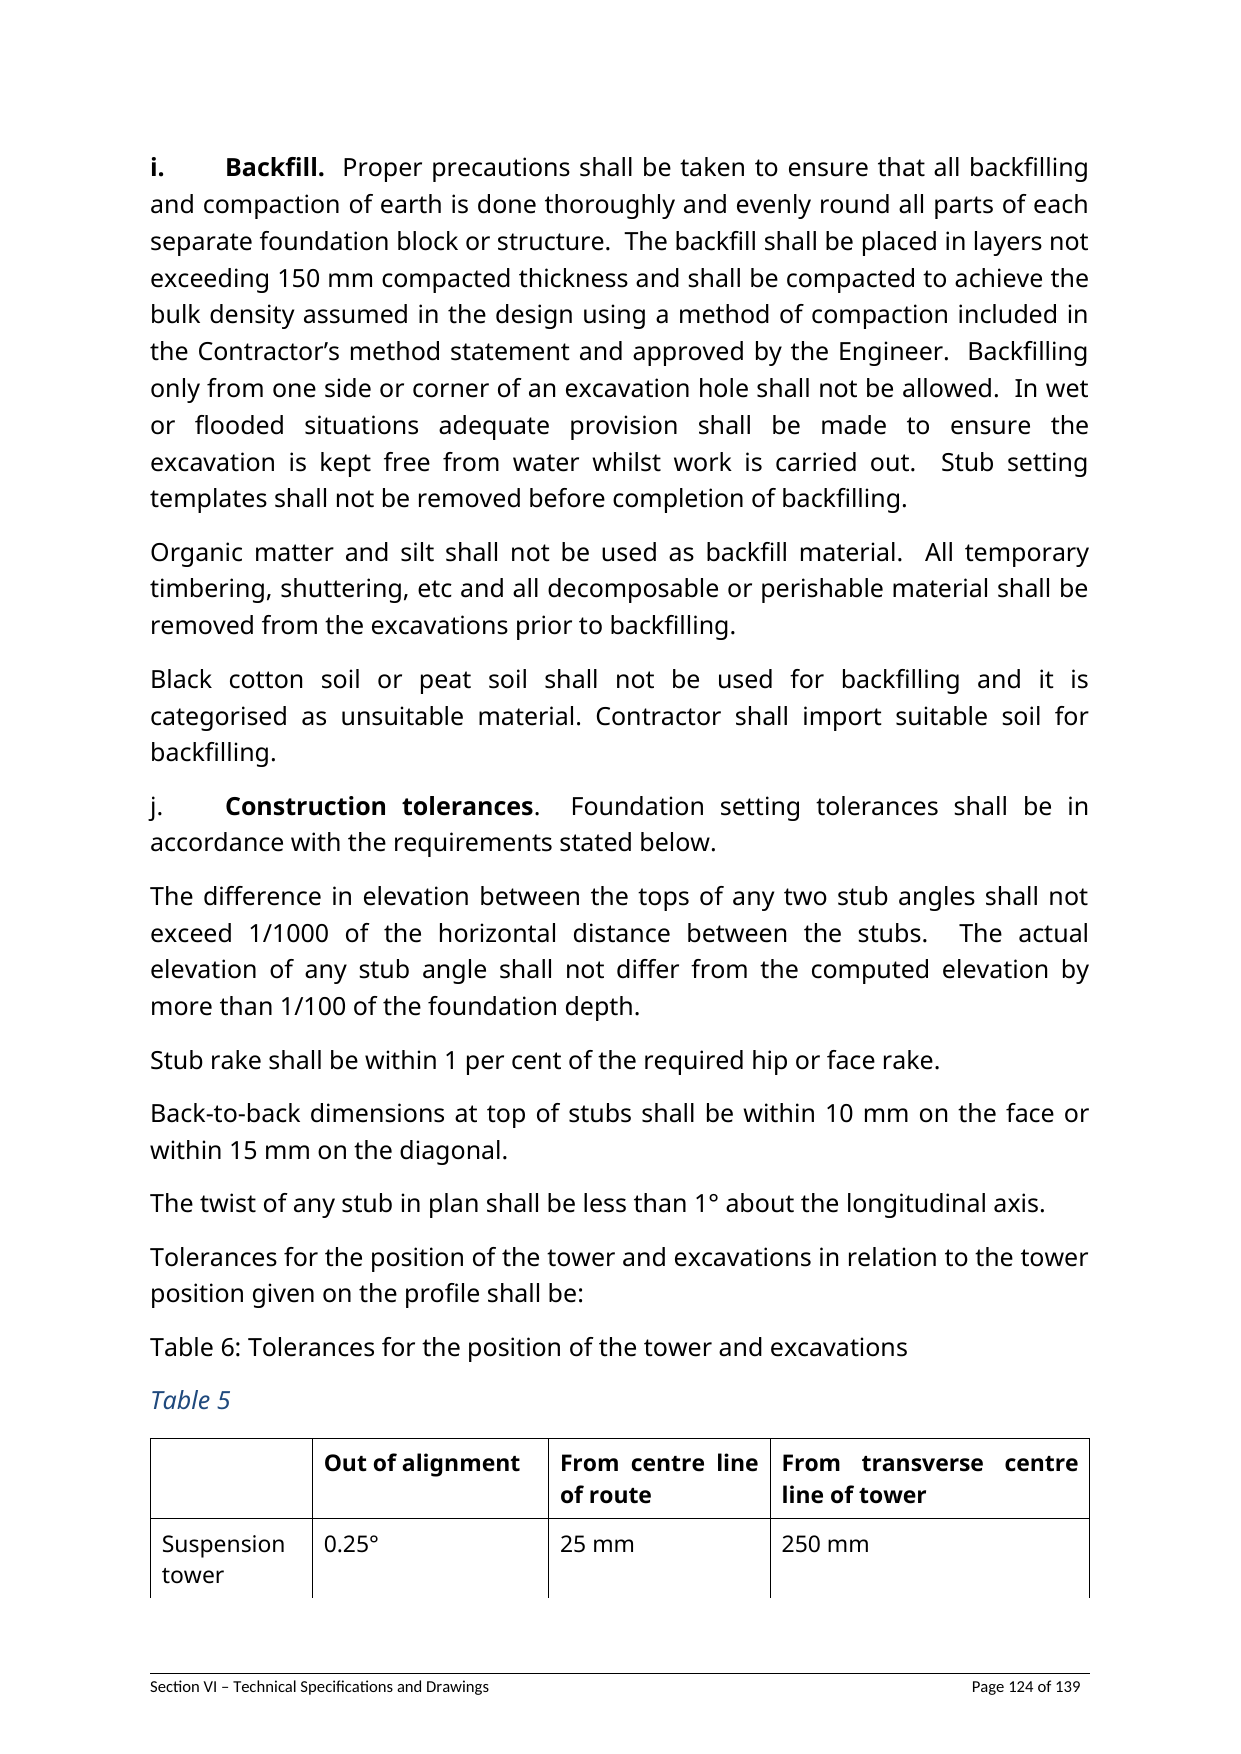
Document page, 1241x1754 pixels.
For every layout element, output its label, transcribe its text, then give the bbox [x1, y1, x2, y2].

text i. Backfill. Proper precautions shall be taken to ensure that all backfilling and compaction of earth is done thoroughly and evenly round all parts of each separate foundation block or structure. The backfill shall be placed in layers not exceeding 150 mm compacted thickness and shall be compacted to achieve the bulk density assumed in the design using a method of compaction included in the Contractor’s method statement and approved by the Engineer. Backfilling only from one side or corner of an excavation hole shall not be allowed. In wet or flooded situations adequate provision shall be made to ensure the excavation is kept free from water whilst work is carried out. Stub setting templates shall not be removed before completion of backfilling. [150, 150, 1090, 515]
text Black cotton soil or peat soil shall not be used for backfilling and it is categorised as unsuitable material. Contractor shall import suitable soil for backfilling. [150, 661, 1090, 769]
table_header Out of alignment [313, 1439, 548, 1518]
text The difference in elevation between the tops of any two stub angles shall not exceed 1/1000 of the horizontal distance between the stubs. The actual elevation of any stub angle shall not differ from the computed elevation by more than 1/100 of the foundation depth. [150, 878, 1090, 1023]
table_cell 250 mm [771, 1519, 1089, 1598]
text Stub rake shall be within 1 per cent of the required hip or face rake. [150, 1042, 1090, 1076]
text j. Construction tolerances. Foundation setting tolerances shall be in accordance with the requirements stated below. [150, 788, 1090, 859]
text The twist of any stub in plan shall be less than 1° about the longitudinal axis. [150, 1186, 1090, 1220]
table_header [151, 1439, 312, 1518]
text Back-to-back dimensions at top of stubs shall be within 10 mm on the face or within 15 mm on the diagonal. [150, 1096, 1090, 1167]
text Tolerances for the position of the tower and excavations in relation to the tower position given on the profile shall be: [150, 1239, 1090, 1310]
table_cell Suspension tower [151, 1519, 312, 1598]
table_header From centre line of route [549, 1439, 770, 1518]
table_header From transverse centre line of tower [771, 1439, 1089, 1518]
table_cell 25 mm [549, 1519, 770, 1598]
table_cell 0.25° [313, 1519, 548, 1598]
text Table 6: Tolerances for the position of the tower and excavations [150, 1329, 1090, 1364]
text Organic matter and silt shall not be used as backfill material. All temporary timbering, shuttering, etc and all decomposable or perishable material shall be removed from the excavations prior to backfilling. [150, 534, 1090, 642]
